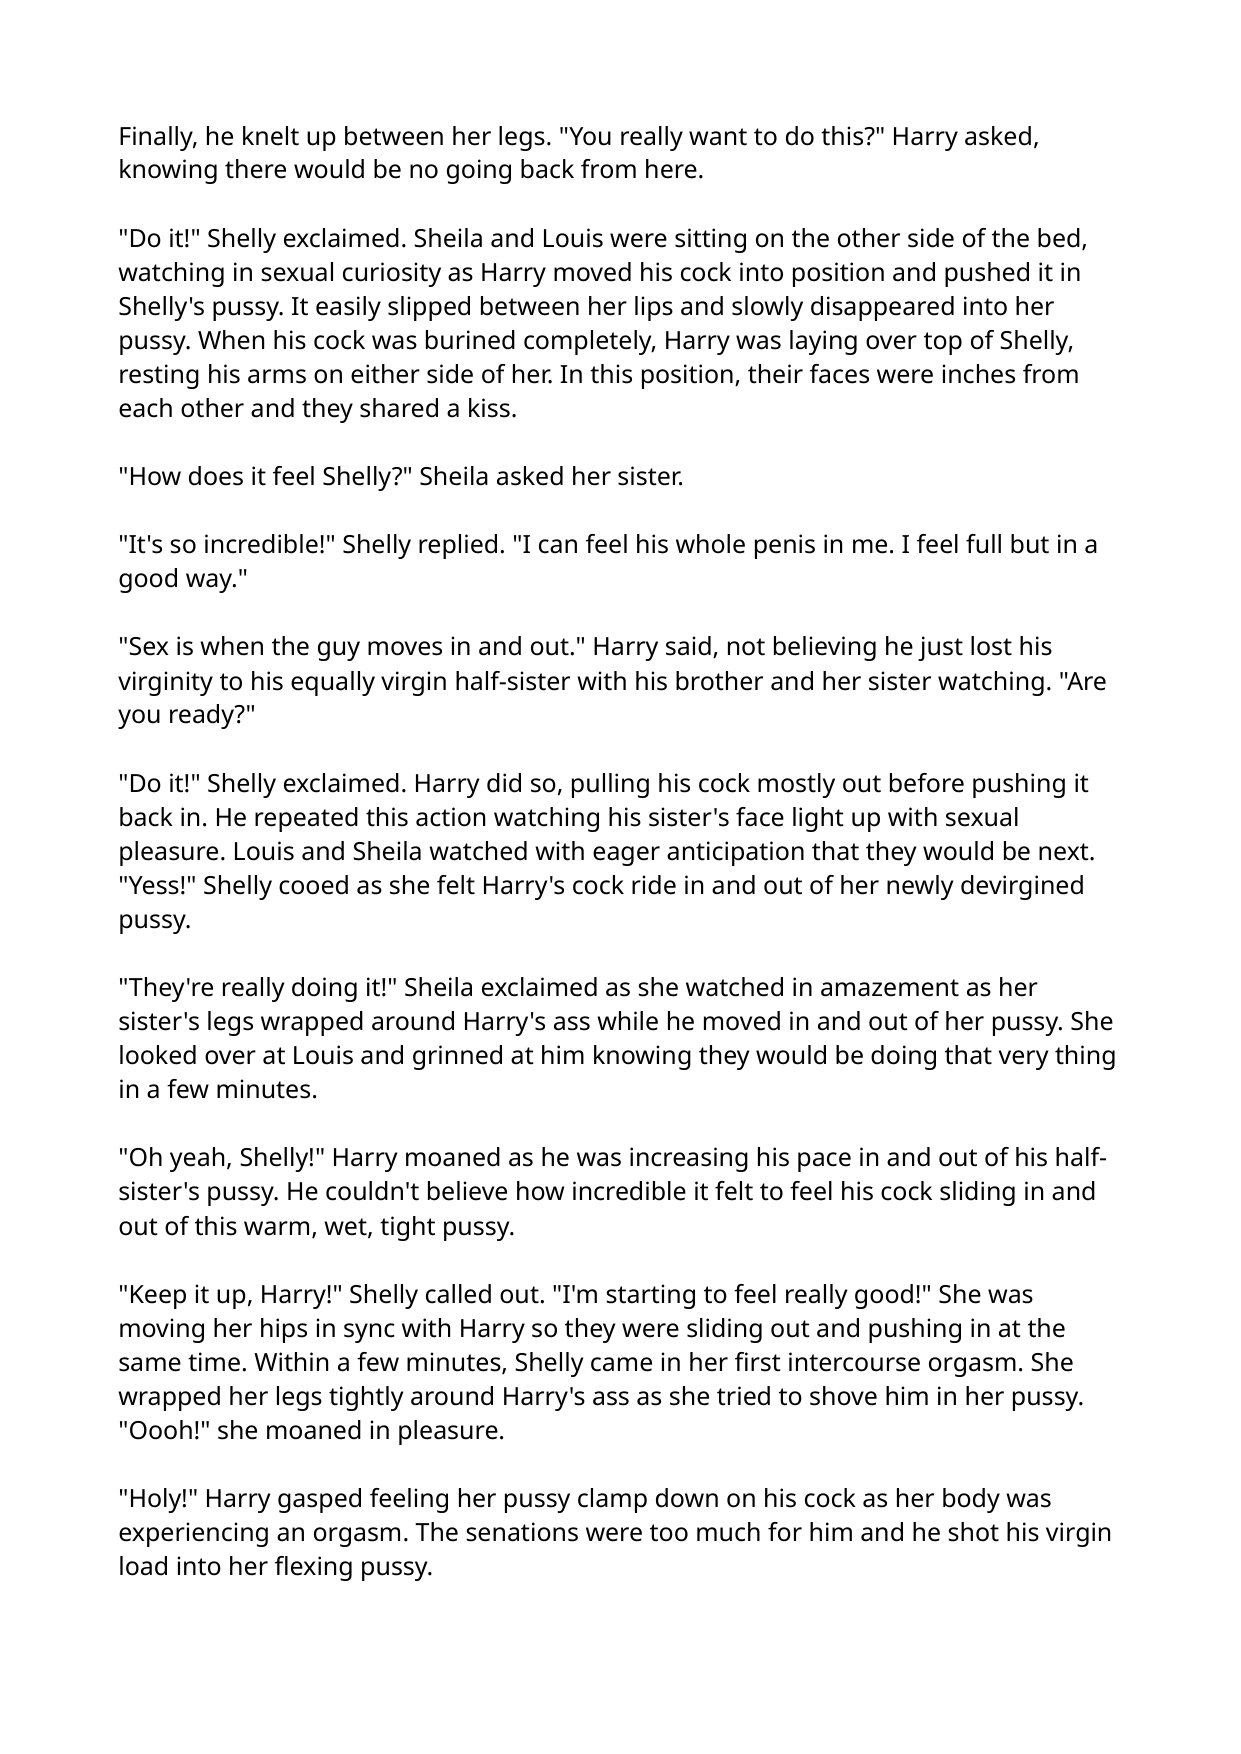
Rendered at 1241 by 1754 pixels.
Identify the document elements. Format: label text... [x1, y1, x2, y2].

text "It's so incredible!" Shelly replied. "I can feel his whole penis in me. I feel full but in a good way." [118, 527, 1122, 595]
text "Oh yeah, Shelly!" Harry moaned as he was increasing his pace in and out of his half-sister's pussy. He couldn't believe how incredible it felt to feel his cock sliding in and out of this warm, wet, tight pussy. [118, 1140, 1122, 1242]
text "Do it!" Shelly exclaimed. Sheila and Louis were sitting on the other side of the bed, watching in sexual curiosity as Harry moved his cock into position and pushed it in Shelly's pussy. It easily slipped between her lips and slowly disappeared into her pussy. When his cock was burined completely, Harry was laying over top of Shelly, resting his arms on either side of her. In this position, their faces were inches from each other and they shared a kiss. [118, 220, 1122, 425]
text "How does it feel Shelly?" Sheila asked her sister. [118, 459, 1122, 493]
text "Holy!" Harry gasped feeling her pussy clamp down on his cock as her body was experiencing an orgasm. The senations were too much for him and he shot his virgin load into her flexing pussy. [118, 1481, 1122, 1583]
text Finally, he knelt up between her legs. "You really want to do this?" Harry asked, knowing there would be no going back from here. [118, 118, 1122, 186]
text "Do it!" Shelly exclaimed. Harry did so, pulling his cock mostly out before pushing it back in. He repeated this action watching his sister's face light up with sexual pleasure. Louis and Sheila watched with eager anticipation that they would be next. "Yess!" Shelly cooed as she felt Harry's cock ride in and out of her newly devirgined pussy. [118, 765, 1122, 936]
text "They're really doing it!" Sheila exclaimed as she watched in amazement as her sister's legs wrapped around Harry's ass while he moved in and out of her pussy. She looked over at Louis and grinned at him knowing they would be doing that very thing in a few minutes. [118, 970, 1122, 1106]
text "Sex is when the guy moves in and out." Harry said, not believing he just lost his virginity to his equally virgin half-sister with his brother and her sister watching. "Are you ready?" [118, 629, 1122, 731]
text "Keep it up, Harry!" Shelly called out. "I'm starting to feel really good!" She was moving her hips in sync with Harry so they were sliding out and pushing in at the same time. Within a few minutes, Shelly came in her first intercourse orgasm. She wrapped her legs tightly around Harry's ass as she tried to shove him in her pussy. "Oooh!" she moaned in pleasure. [118, 1276, 1122, 1447]
